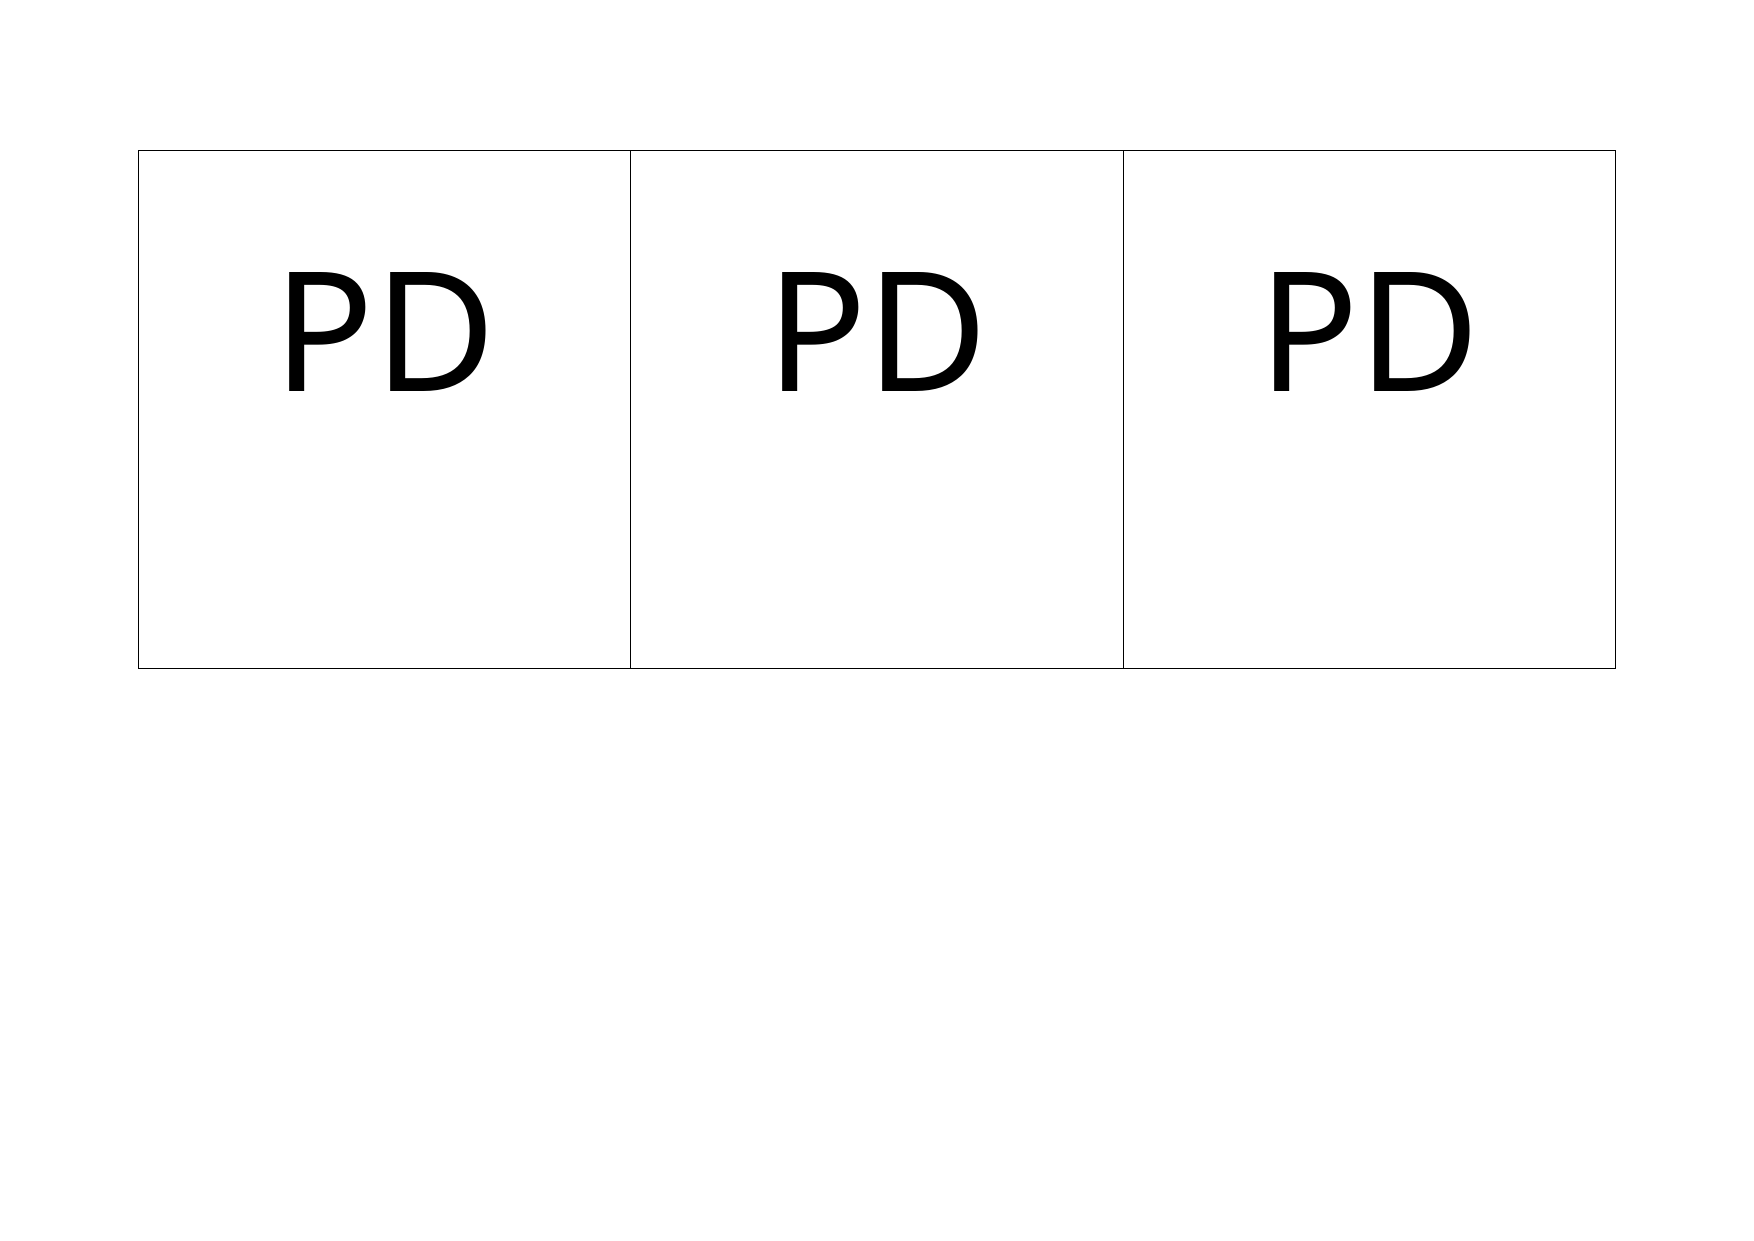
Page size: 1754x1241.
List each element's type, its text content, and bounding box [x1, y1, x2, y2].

table_cell PD [139, 214, 630, 667]
table_cell PD [631, 214, 1123, 667]
table_header [631, 151, 1123, 213]
table_header [1124, 151, 1615, 213]
table_header [139, 151, 630, 213]
table_cell PD [1124, 214, 1615, 667]
